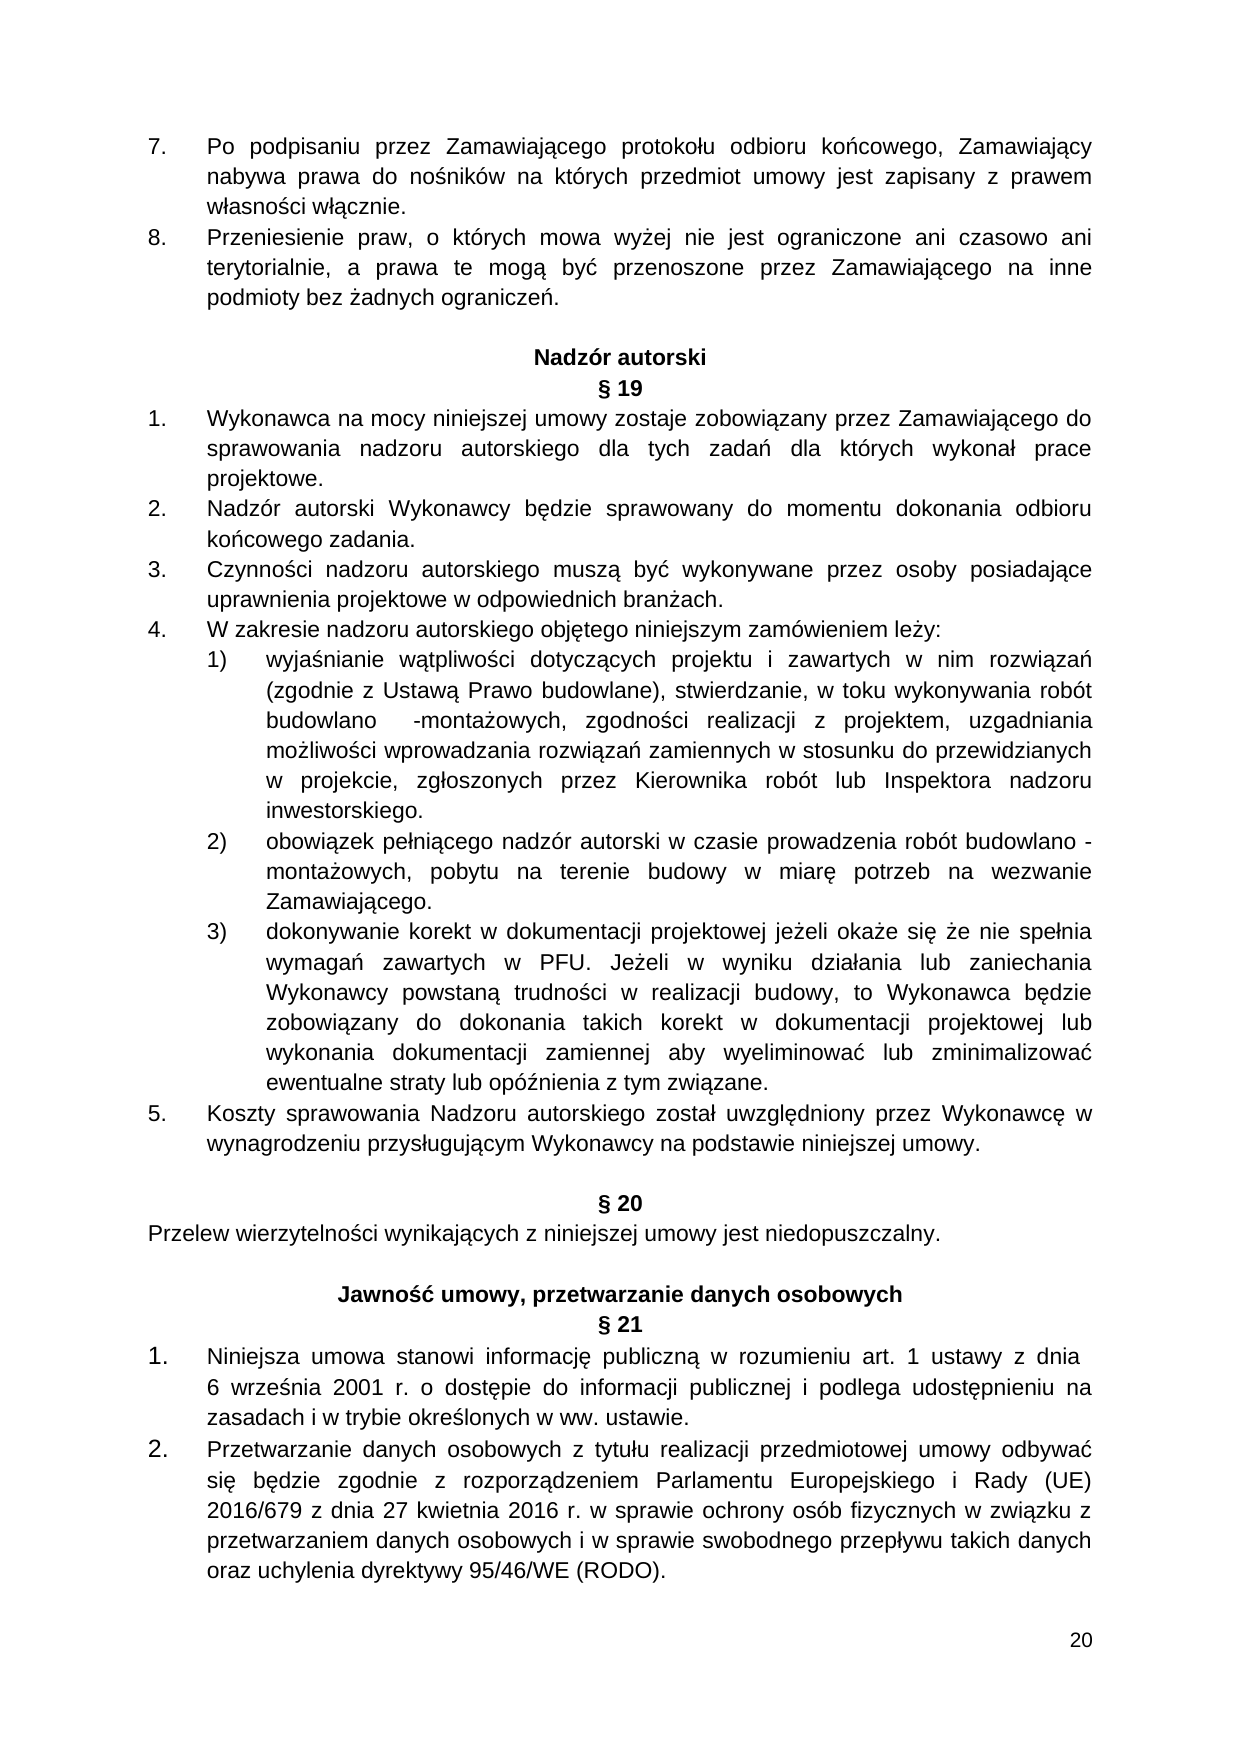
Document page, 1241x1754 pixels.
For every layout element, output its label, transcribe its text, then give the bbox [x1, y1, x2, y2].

text § 21 [148, 1311, 1093, 1337]
text Nadzór autorski [148, 344, 1093, 371]
list Przetwarzanie danych osobowych z tytułu realizacji przedmiotowej umowy odbywać się będzie zgodnie z rozporządzeniem Parlamentu Europejskiego i Rady (UE) 2016/679 z dnia 27 kwietnia 2016 r. w sprawie ochrony osób fizycznych w związku z przetwarzaniem danych osobowych i w sprawie swobodnego przepływu takich danych oraz uchylenia dyrektywy 95/46/WE (RODO). [148, 1434, 1093, 1584]
list Po podpisaniu przez Zamawiającego protokołu odbioru końcowego, Zamawiający nabywa prawa do nośników na których przedmiot umowy jest zapisany z prawem własności włącznie. [148, 133, 1093, 220]
list Czynności nadzoru autorskiego muszą być wykonywane przez osoby posiadające uprawnienia projektowe w odpowiednich branżach. [148, 556, 1093, 612]
list obowiązek pełniącego nadzór autorski w czasie prowadzenia robót budowlano - montażowych, pobytu na terenie budowy w miarę potrzeb na wezwanie Zamawiającego. [207, 828, 1093, 914]
list Koszty sprawowania Nadzoru autorskiego został uwzględniony przez Wykonawcę w wynagrodzeniu przysługującym Wykonawcy na podstawie niniejszej umowy. [148, 1099, 1093, 1156]
list Wykonawca na mocy niniejszej umowy zostaje zobowiązany przez Zamawiającego do sprawowania nadzoru autorskiego dla tych zadań dla których wykonał prace projektowe. [148, 405, 1093, 492]
list W zakresie nadzoru autorskiego objętego niniejszym zamówieniem leży: [148, 616, 1093, 643]
list dokonywanie korekt w dokumentacji projektowej jeżeli okaże się że nie spełnia wymagań zawartych w PFU. Jeżeli w wyniku działania lub zaniechania Wykonawcy powstaną trudności w realizacji budowy, to Wykonawca będzie zobowiązany do dokonania takich korekt w dokumentacji projektowej lub wykonania dokumentacji zamiennej aby wyeliminować lub zminimalizować ewentualne straty lub opóźnienia z tym związane. [207, 918, 1093, 1096]
list Niniejsza umowa stanowi informację publiczną w rozumieniu art. 1 ustawy z dnia 6 września 2001 r. o dostępie do informacji publicznej i podlega udostępnieniu na zasadach i w trybie określonych w ww. ustawie. [148, 1341, 1093, 1430]
text § 20 [148, 1190, 1093, 1217]
list wyjaśnianie wątpliwości dotyczących projektu i zawartych w nim rozwiązań (zgodnie z Ustawą Prawo budowlane), stwierdzanie, w toku wykonywania robót budowlano -montażowych, zgodności realizacji z projektem, uzgadniania możliwości wprowadzania rozwiązań zamiennych w stosunku do przewidzianych w projekcie, zgłoszonych przez Kierownika robót lub Inspektora nadzoru inwestorskiego. [207, 646, 1093, 824]
text Przelew wierzytelności wynikających z niniejszej umowy jest niedopuszczalny. [148, 1220, 1093, 1247]
list Nadzór autorski Wykonawcy będzie sprawowany do momentu dokonania odbioru końcowego zadania. [148, 495, 1093, 552]
list Przeniesienie praw, o których mowa wyżej nie jest ograniczone ani czasowo ani terytorialnie, a prawa te mogą być przenoszone przez Zamawiającego na inne podmioty bez żadnych ograniczeń. [148, 223, 1093, 310]
text § 19 [148, 374, 1093, 401]
text Jawność umowy, przetwarzanie danych osobowych [148, 1281, 1093, 1307]
